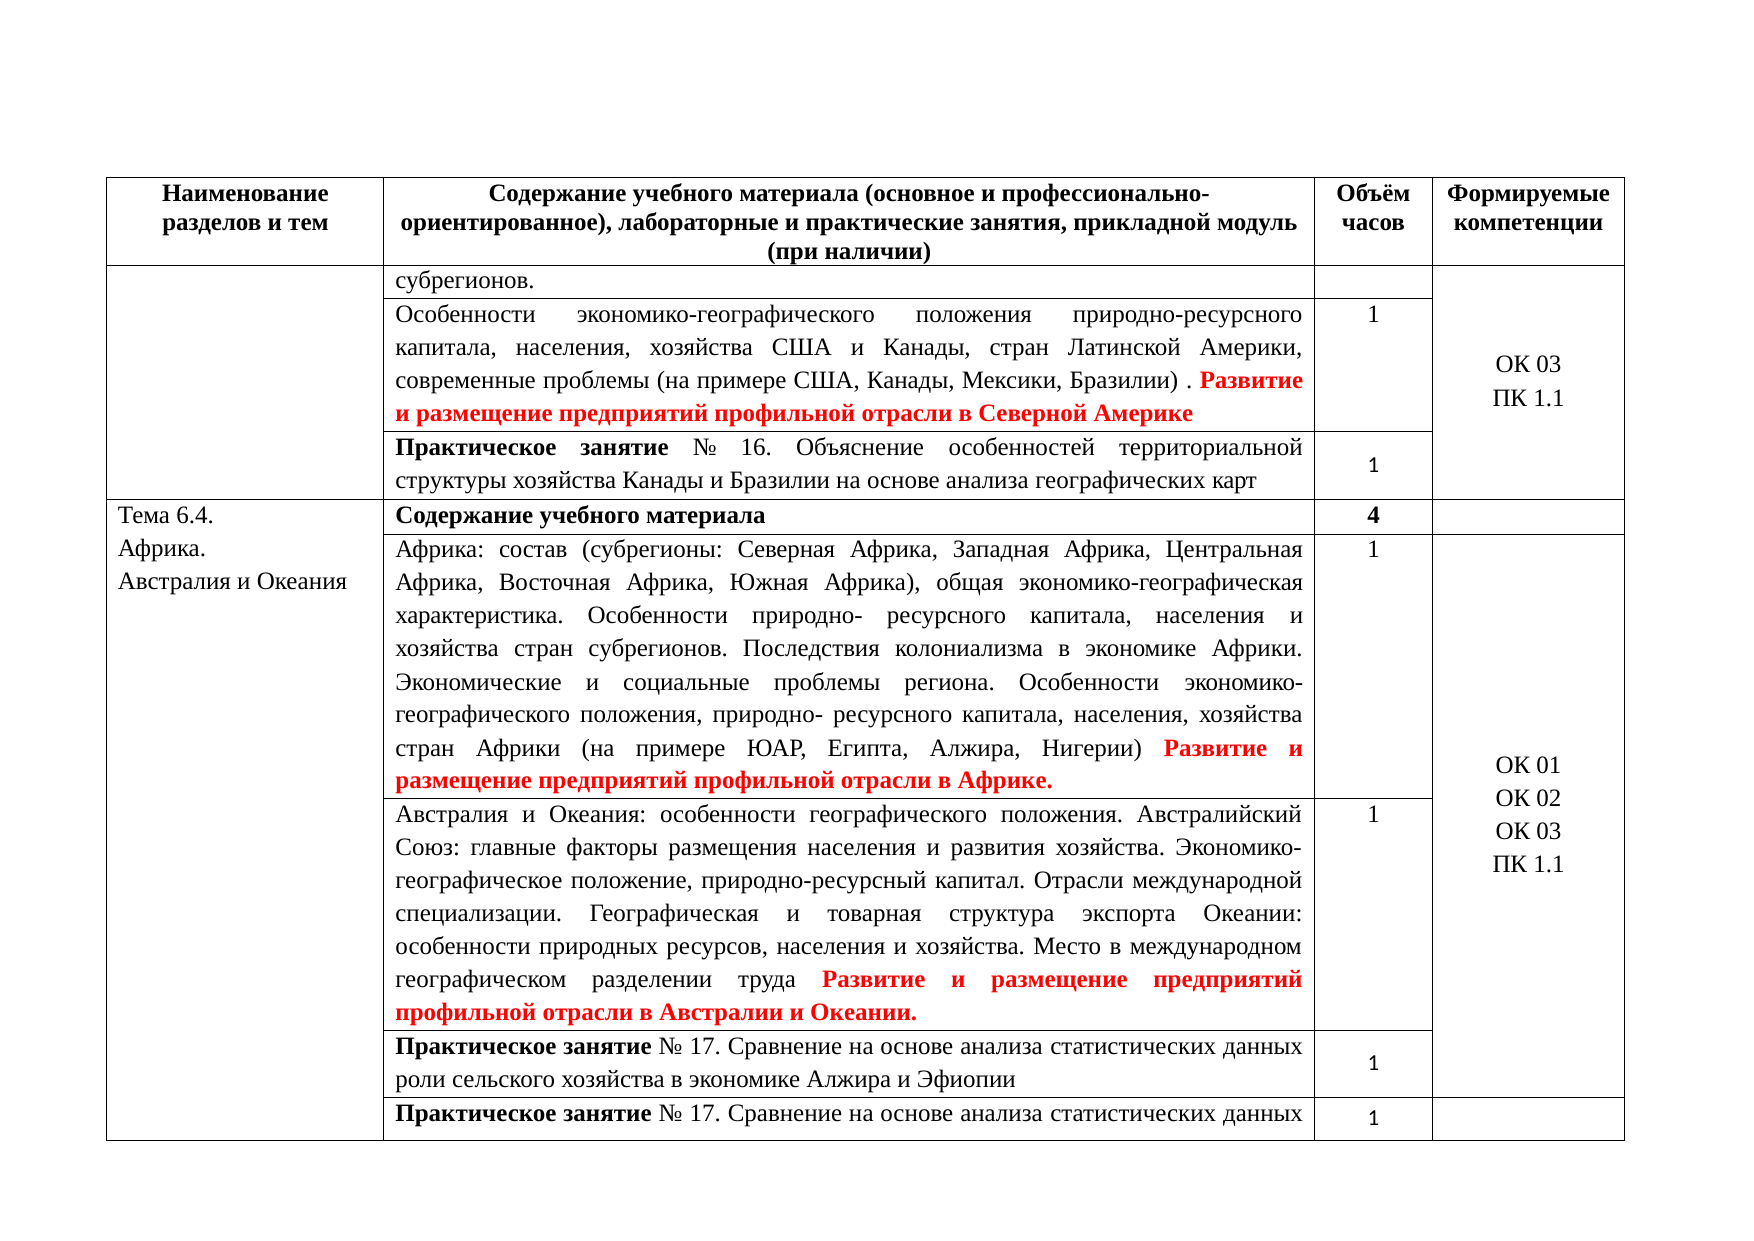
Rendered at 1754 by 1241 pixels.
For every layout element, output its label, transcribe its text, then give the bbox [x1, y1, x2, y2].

table_cell Практическое занятие № 17. Сравнение на основе анализа статистических данных роли сельского хозяйства в экономике Алжира и Эфиопии [384, 1098, 1314, 1139]
table_cell 1 [1315, 1098, 1432, 1139]
table_header Содержание учебного материала (основное и профессионально-ориентированное), лабораторные и практические занятия, прикладной модуль (при наличии) [384, 178, 1314, 264]
table_cell Содержание учебного материала [384, 500, 1314, 533]
table_cell 1 [1315, 266, 1432, 298]
table_cell ОК 01 ОК 02 ОК 03 ПК 1.1 [1433, 535, 1624, 1097]
table_cell Тема 6.4. Африка. Австралия и Океания [107, 500, 383, 1139]
table_cell Практическое занятие № 16. Объяснение особенностей территориальной структуры хозяйства Канады и Бразилии на основе анализа географических карт [384, 432, 1314, 499]
table_cell 1 [1315, 535, 1432, 798]
table_cell Особенности экономико-географического положения природно-ресурсного капитала, населения, хозяйства США и Канады, стран Латинской Америки, современные проблемы (на примере США, Канады, Мексики, Бразилии) . Развитие и размещение предприятий профильной отрасли в Северной Америке [384, 299, 1314, 431]
table_cell 1 [1315, 432, 1432, 499]
table_cell Практическое занятие № 17. Сравнение на основе анализа статистических данных роли сельского хозяйства в экономике Алжира и Эфиопии [384, 1031, 1314, 1097]
table_header Объём часов [1315, 178, 1432, 264]
table_cell Африка: состав (субрегионы: Северная Африка, Западная Африка, Центральная Африка, Восточная Африка, Южная Африка), общая экономико-географическая характеристика. Особенности природно- ресурсного капитала, населения и хозяйства стран субрегионов. Последствия колониализма в экономике Африки. Экономические и социальные проблемы региона. Особенности экономико-географического положения, природно- ресурсного капитала, населения, хозяйства стран Африки (на примере ЮАР, Египта, Алжира, Нигерии) Развитие и размещение предприятий профильной отрасли в Африке. [384, 535, 1314, 798]
table_cell Австралия и Океания: особенности географического положения. Австралийский Союз: главные факторы размещения населения и развития хозяйства. Экономико-географическое положение, природно-ресурсный капитал. Отрасли международной специализации. Географическая и товарная структура экспорта Океании: особенности природных ресурсов, населения и хозяйства. Место в международном географическом разделении труда Развитие и размещение предприятий профильной отрасли в Австралии и Океании. [384, 799, 1314, 1030]
table_cell ОК 01 ОК 02 ОК 03 ПК 1.1 [1433, 266, 1624, 499]
table_cell 1 [1315, 799, 1432, 1030]
table_cell 1 [1315, 1031, 1432, 1097]
table_header Наименование разделов и тем [107, 178, 383, 264]
table_cell [1433, 1098, 1624, 1139]
table_cell 4 [1315, 500, 1432, 533]
table_cell [1433, 500, 1624, 533]
table_cell 1 [1315, 299, 1432, 431]
table_header Формируемые компетенции [1433, 178, 1624, 264]
